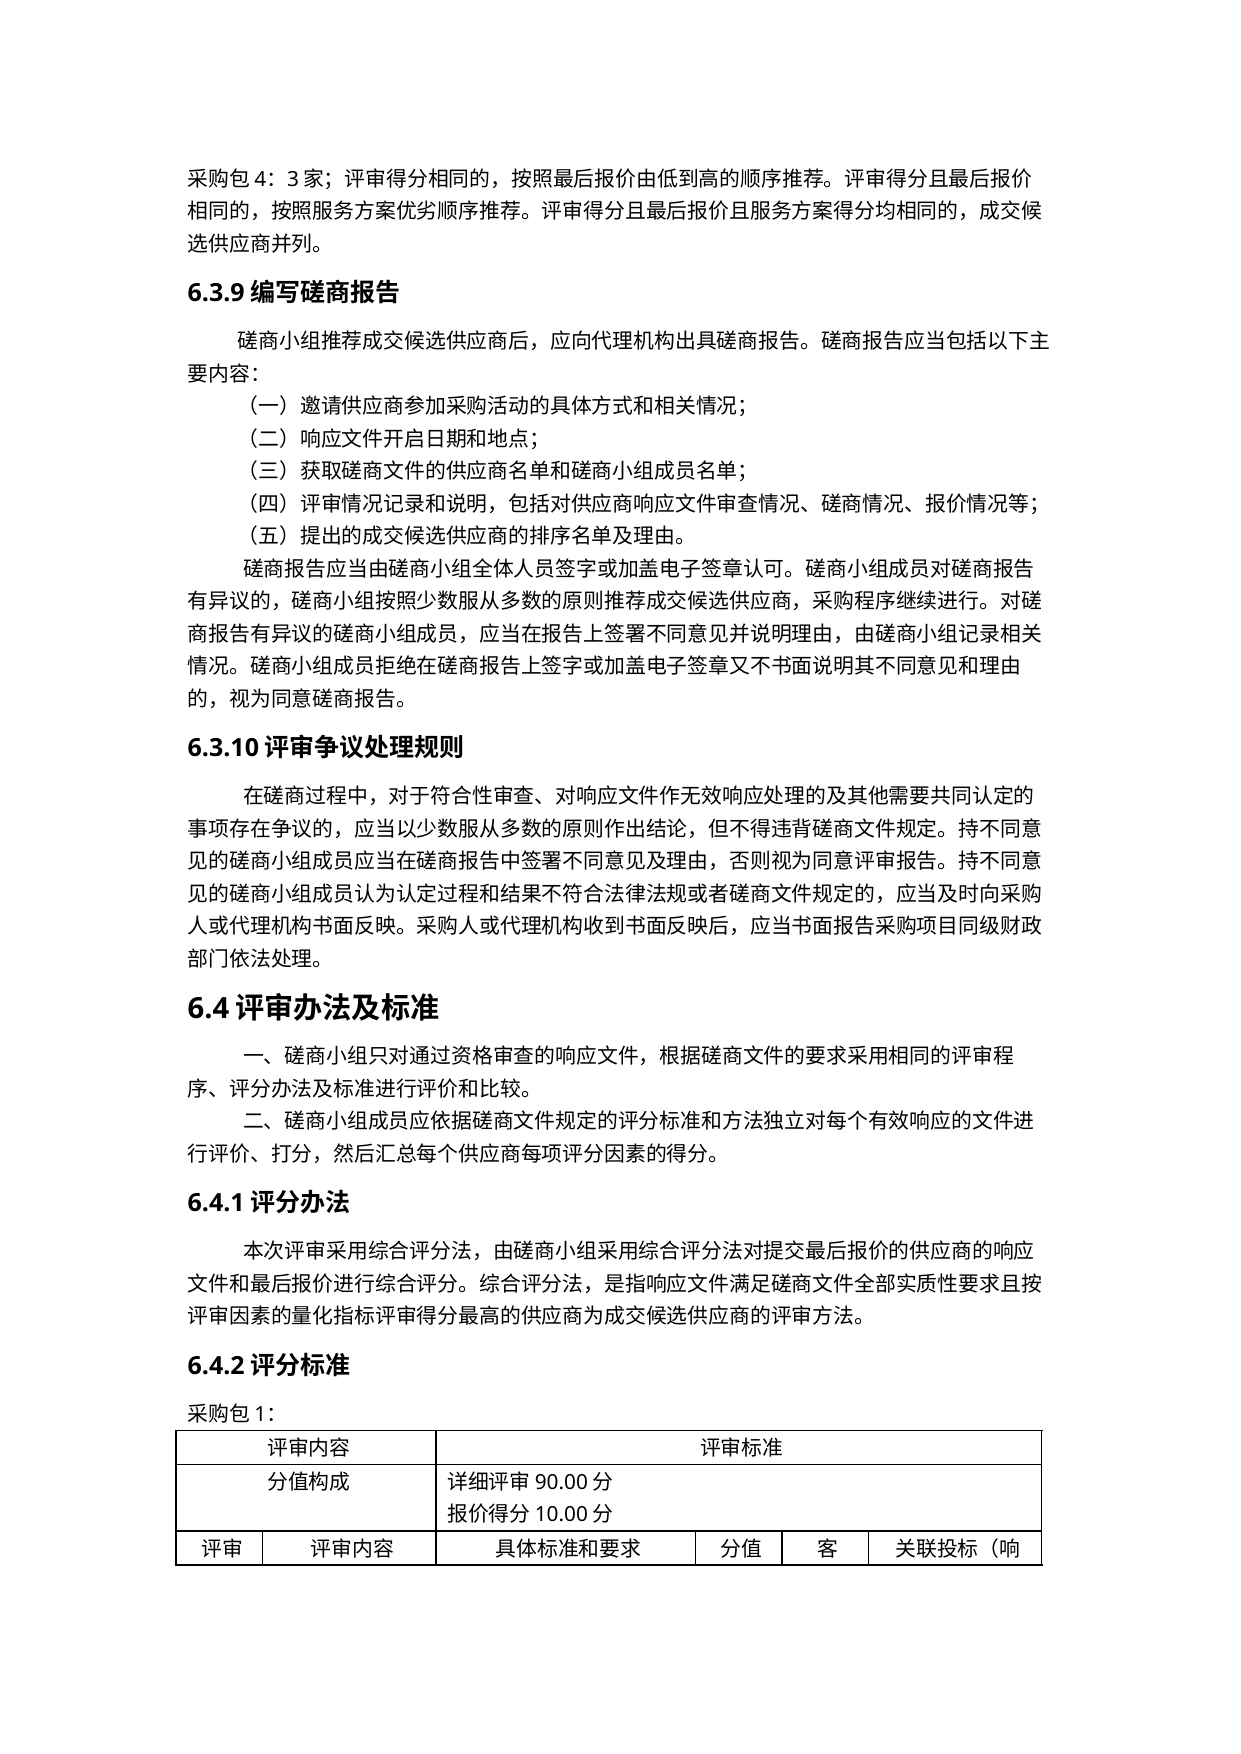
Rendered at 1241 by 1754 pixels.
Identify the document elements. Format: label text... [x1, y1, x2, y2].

table_cell 详细评审90.00分 报价得分10.00分 [437, 1465, 1041, 1530]
text （三）获取磋商文件的供应商名单和磋商小组成员名单； [187, 454, 1053, 487]
table_cell 评审因素分类 [177, 1532, 262, 1564]
table_cell 具体标准和要求 [437, 1532, 695, 1564]
text 在磋商过程中，对于符合性审查、对响应文件作无效响应处理的及其他需要共同认定的事项存在争议的，应当以少数服从多数的原则作出结论，但不得违背磋商文件规定。持不同意见的磋商小组成员应当在磋商报告中签署不同意见及理由，否则视为同意评审报告。持不同意见的磋商小组成员认为认定过程和结果不符合法律法规或者磋商文件规定的，应当及时向采购人或代理机构书面反映。采购人或代理机构收到书面反映后，应当书面报告采购项目同级财政部门依法处理。 [187, 779, 1053, 974]
text 采购包4：3家；评审得分相同的，按照最后报价由低到高的顺序推荐。评审得分且最后报价相同的，按照服务方案优劣顺序推荐。评审得分且最后报价且服务方案得分均相同的，成交候选供应商并列。 [187, 162, 1053, 259]
text （五）提出的成交候选供应商的排序名单及理由。 [187, 519, 1053, 552]
table_header 评审标准 [437, 1431, 1041, 1463]
table_cell 评审内容 [263, 1532, 435, 1564]
table_cell 分值 [696, 1532, 781, 1564]
text 6.4评审办法及标准 [187, 974, 1053, 1039]
text 6.4.1评分办法 [187, 1169, 1053, 1234]
text （四）评审情况记录和说明，包括对供应商响应文件审查情况、磋商情况、报价情况等； [187, 487, 1053, 519]
text 6.3.10评审争议处理规则 [187, 714, 1053, 779]
text 6.4.2评分标准 [187, 1332, 1053, 1397]
text 磋商小组推荐成交候选供应商后，应向代理机构出具磋商报告。磋商报告应当包括以下主要内容： [187, 324, 1053, 389]
table_cell 客观/主观 [783, 1532, 868, 1564]
text 6.3.9编写磋商报告 [187, 259, 1053, 324]
text 磋商报告应当由磋商小组全体人员签字或加盖电子签章认可。磋商小组成员对磋商报告有异议的，磋商小组按照少数服从多数的原则推荐成交候选供应商，采购程序继续进行。对磋商报告有异议的磋商小组成员，应当在报告上签署不同意见并说明理由，由磋商小组记录相关情况。磋商小组成员拒绝在磋商报告上签字或加盖电子签章又不书面说明其不同意见和理由的，视为同意磋商报告。 [187, 552, 1053, 714]
text （一）邀请供应商参加采购活动的具体方式和相关情况； [187, 389, 1053, 422]
text 一、磋商小组只对通过资格审查的响应文件，根据磋商文件的要求采用相同的评审程序、评分办法及标准进行评价和比较。 [187, 1039, 1053, 1104]
table_cell 分值构成 [177, 1465, 435, 1530]
text 采购包1： [187, 1397, 1053, 1429]
text 二、磋商小组成员应依据磋商文件规定的评分标准和方法独立对每个有效响应的文件进行评价、打分，然后汇总每个供应商每项评分因素的得分。 [187, 1104, 1053, 1169]
table_header 评审内容 [177, 1431, 435, 1463]
table_cell 关联投标（响应）文件格式文件 [869, 1532, 1041, 1564]
text （二）响应文件开启日期和地点； [187, 422, 1053, 454]
text 本次评审采用综合评分法，由磋商小组采用综合评分法对提交最后报价的供应商的响应文件和最后报价进行综合评分。综合评分法，是指响应文件满足磋商文件全部实质性要求且按评审因素的量化指标评审得分最高的供应商为成交候选供应商的评审方法。 [187, 1234, 1053, 1332]
